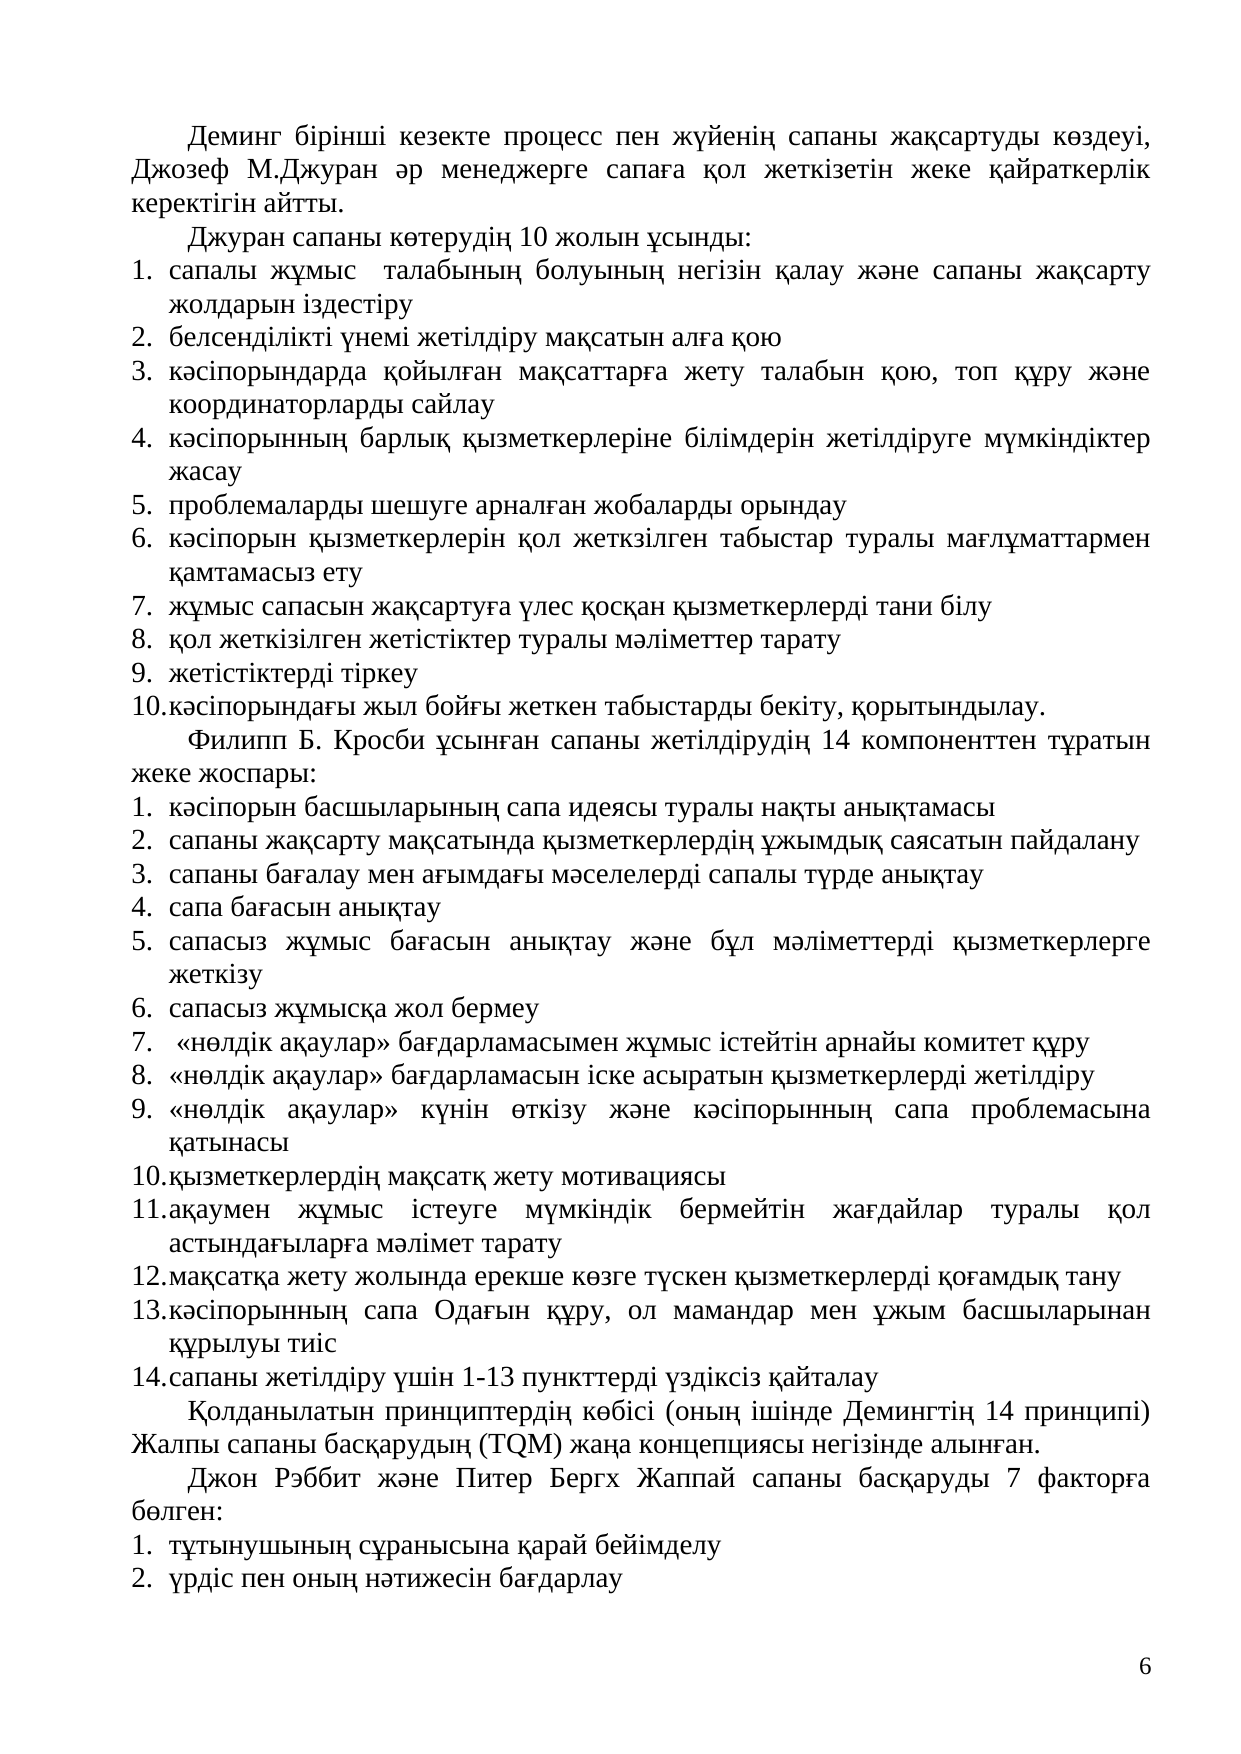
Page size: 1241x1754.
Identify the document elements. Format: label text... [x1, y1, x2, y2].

text Джуран сапаны көтерудің 10 жолын ұсынды: [131, 219, 1152, 252]
list жұмыс сапасын жақсартуға үлес қосқан қызметкерлерді тани білу [131, 588, 1152, 621]
list проблемаларды шешуге арналған жобаларды орындау [131, 487, 1152, 521]
list кәсіпорын қызметкерлерін қол жеткзілген табыстар туралы мағлұматтармен қамтамасыз ету [131, 521, 1152, 588]
list сапаны бағалау мен ағымдағы мәселелерді сапалы түрде анықтау [131, 856, 1152, 889]
list сапасыз жұмысқа жол бермеу [131, 990, 1152, 1024]
list қызметкерлердің мақсатқ жету мотивациясы [131, 1158, 1152, 1191]
list ақаумен жұмыс істеуге мүмкіндік бермейтін жағдайлар туралы қол астындағыларға мәлімет тарату [131, 1191, 1152, 1258]
list кәсіпорынның барлық қызметкерлеріне білімдерін жетілдіруге мүмкіндіктер жасау [131, 420, 1152, 487]
list сапасыз жұмыс бағасын анықтау және бұл мәліметтерді қызметкерлерге жеткізу [131, 923, 1152, 990]
list сапалы жұмыс талабының болуының негізін қалау және сапаны жақсарту жолдарын іздестіру [131, 252, 1152, 319]
list «нөлдік ақаулар» бағдарламасымен жұмыс істейтін арнайы комитет құру [131, 1024, 1152, 1057]
list үрдіс пен оның нәтижесін бағдарлау [131, 1560, 1152, 1594]
text Филипп Б. Кросби ұсынған сапаны жетілдірудің 14 компоненттен тұратын жеке жоспары: [131, 722, 1152, 789]
list «нөлдік ақаулар» күнін өткізу және кәсіпорынның сапа проблемасына қатынасы [131, 1091, 1152, 1158]
list кәсіпорындағы жыл бойғы жеткен табыстарды бекіту, қорытындылау. [131, 688, 1152, 722]
list белсенділікті үнемі жетілдіру мақсатын алға қою [131, 319, 1152, 353]
list сапаны жетілдіру үшін 1-13 пункттерді үздіксіз қайталау [131, 1359, 1152, 1393]
list жетістіктерді тіркеу [131, 655, 1152, 688]
list сапаны жақсарту мақсатында қызметкерлердің ұжымдық саясатын пайдалану [131, 822, 1152, 856]
list мақсатқа жету жолында ерекше көзге түскен қызметкерлерді қоғамдық тану [131, 1258, 1152, 1292]
list сапа бағасын анықтау [131, 889, 1152, 923]
list тұтынушының сұранысына қарай бейімделу [131, 1527, 1152, 1560]
list кәсіпорынның сапа Одағын құру, ол мамандар мен ұжым басшыларынан құрылуы тиіс [131, 1292, 1152, 1359]
text Қолданылатын принциптердің көбісі (оның ішінде Демингтің 14 принципі) Жалпы сапаны басқарудың (TQM) жаңа концепциясы негізінде алынған. [131, 1393, 1152, 1460]
text Деминг бірінші кезекте процесс пен жүйенің сапаны жақсартуды көздеуі, Джозеф М.Джуран әр менеджерге сапаға қол жеткізетін жеке қайраткерлік керектігін айтты. [131, 118, 1152, 219]
list «нөлдік ақаулар» бағдарламасын іске асыратын қызметкерлерді жетілдіру [131, 1057, 1152, 1091]
list кәсіпорындарда қойылған мақсаттарға жету талабын қою, топ құру және координаторларды сайлау [131, 353, 1152, 420]
list қол жеткізілген жетістіктер туралы мәліметтер тарату [131, 621, 1152, 655]
list кәсіпорын басшыларының сапа идеясы туралы нақты анықтамасы [131, 789, 1152, 822]
text Джон Рэббит және Питер Бергх Жаппай сапаны басқаруды 7 факторға бөлген: [131, 1460, 1152, 1527]
